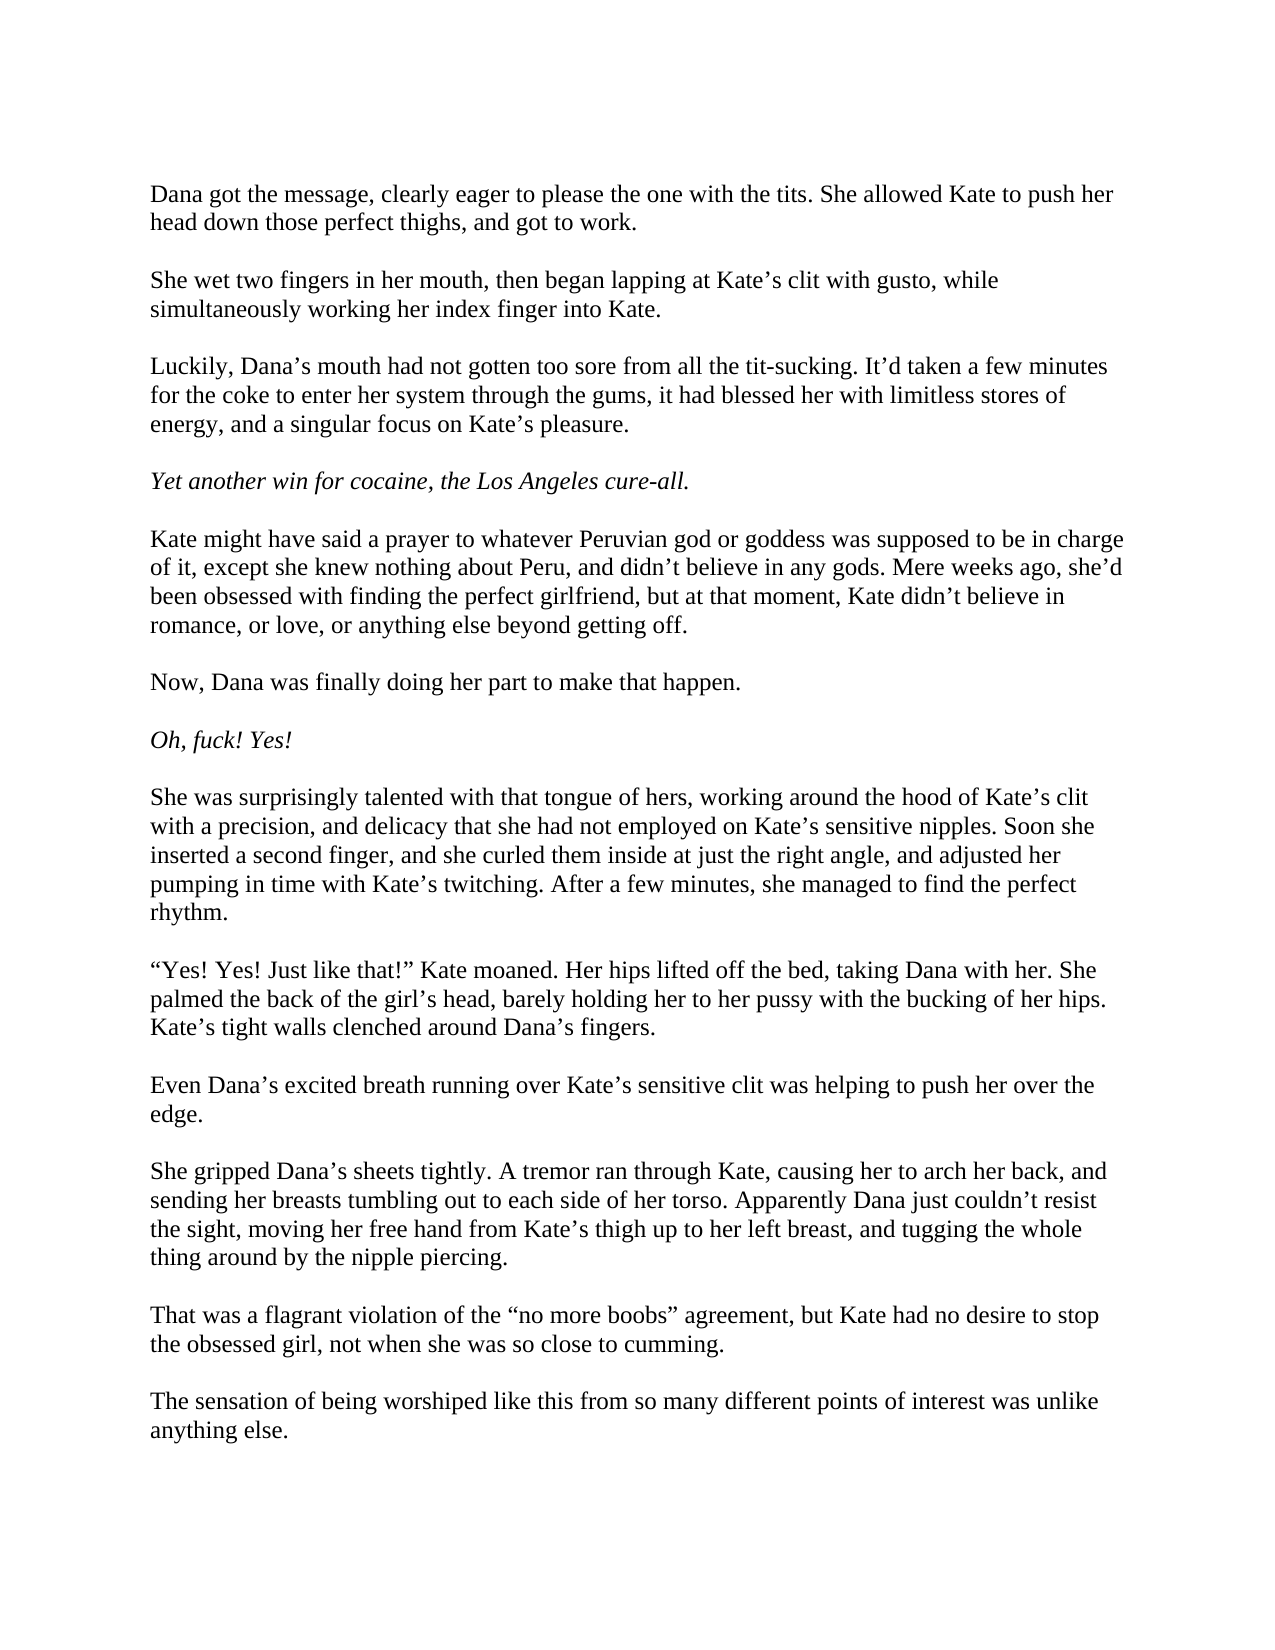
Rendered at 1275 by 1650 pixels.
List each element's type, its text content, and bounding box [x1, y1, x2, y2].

text Yet another win for cocaine, the Los Angeles cure-all. [150, 466, 1125, 495]
text Kate might have said a prayer to whatever Peruvian god or goddess was supposed to be in charge of it, except she knew nothing about Peru, and didn’t believe in any gods. Mere weeks ago, she’d been obsessed with finding the perfect girlfriend, but at that moment, Kate didn’t believe in romance, or love, or anything else beyond getting off. [150, 524, 1125, 639]
text That was a flagrant violation of the “no more boobs” agreement, but Kate had no desire to stop the obsessed girl, not when she was so close to cumming. [150, 1300, 1125, 1357]
text Oh, fuck! Yes! [150, 725, 1125, 754]
text The sensation of being worshiped like this from so many different points of interest was unlike anything else. [150, 1386, 1125, 1444]
text She was surprisingly talented with that tongue of hers, working around the hood of Kate’s clit with a precision, and delicacy that she had not employed on Kate’s sensitive nipples. Soon she inserted a second finger, and she curled them inside at just the right angle, and adjusted her pumping in time with Kate’s twitching. After a few minutes, she managed to find the perfect rhythm. [150, 782, 1125, 926]
text Even Dana’s excited breath running over Kate’s sensitive clit was helping to push her over the edge. [150, 1070, 1125, 1127]
text Luckily, Dana’s mouth had not gotten too sore from all the tit-sucking. It’d taken a few minutes for the coke to enter her system through the gums, it had blessed her with limitless stores of energy, and a singular focus on Kate’s pleasure. [150, 351, 1125, 437]
text Dana got the message, clearly eager to please the one with the tits. She allowed Kate to push her head down those perfect thighs, and got to work. [150, 179, 1125, 236]
text She wet two fingers in her mouth, then began lapping at Kate’s clit with gusto, while simultaneously working her index finger into Kate. [150, 265, 1125, 322]
text She gripped Dana’s sheets tightly. A tremor ran through Kate, causing her to arch her back, and sending her breasts tumbling out to each side of her torso. Apparently Dana just couldn’t resist the sight, moving her free hand from Kate’s thigh up to her left breast, and tugging the whole thing around by the nipple piercing. [150, 1156, 1125, 1271]
text Now, Dana was finally doing her part to make that happen. [150, 667, 1125, 696]
text “Yes! Yes! Just like that!” Kate moaned. Her hips lifted off the bed, taking Dana with her. She palmed the back of the girl’s head, barely holding her to her pussy with the bucking of her hips. Kate’s tight walls clenched around Dana’s fingers. [150, 955, 1125, 1041]
